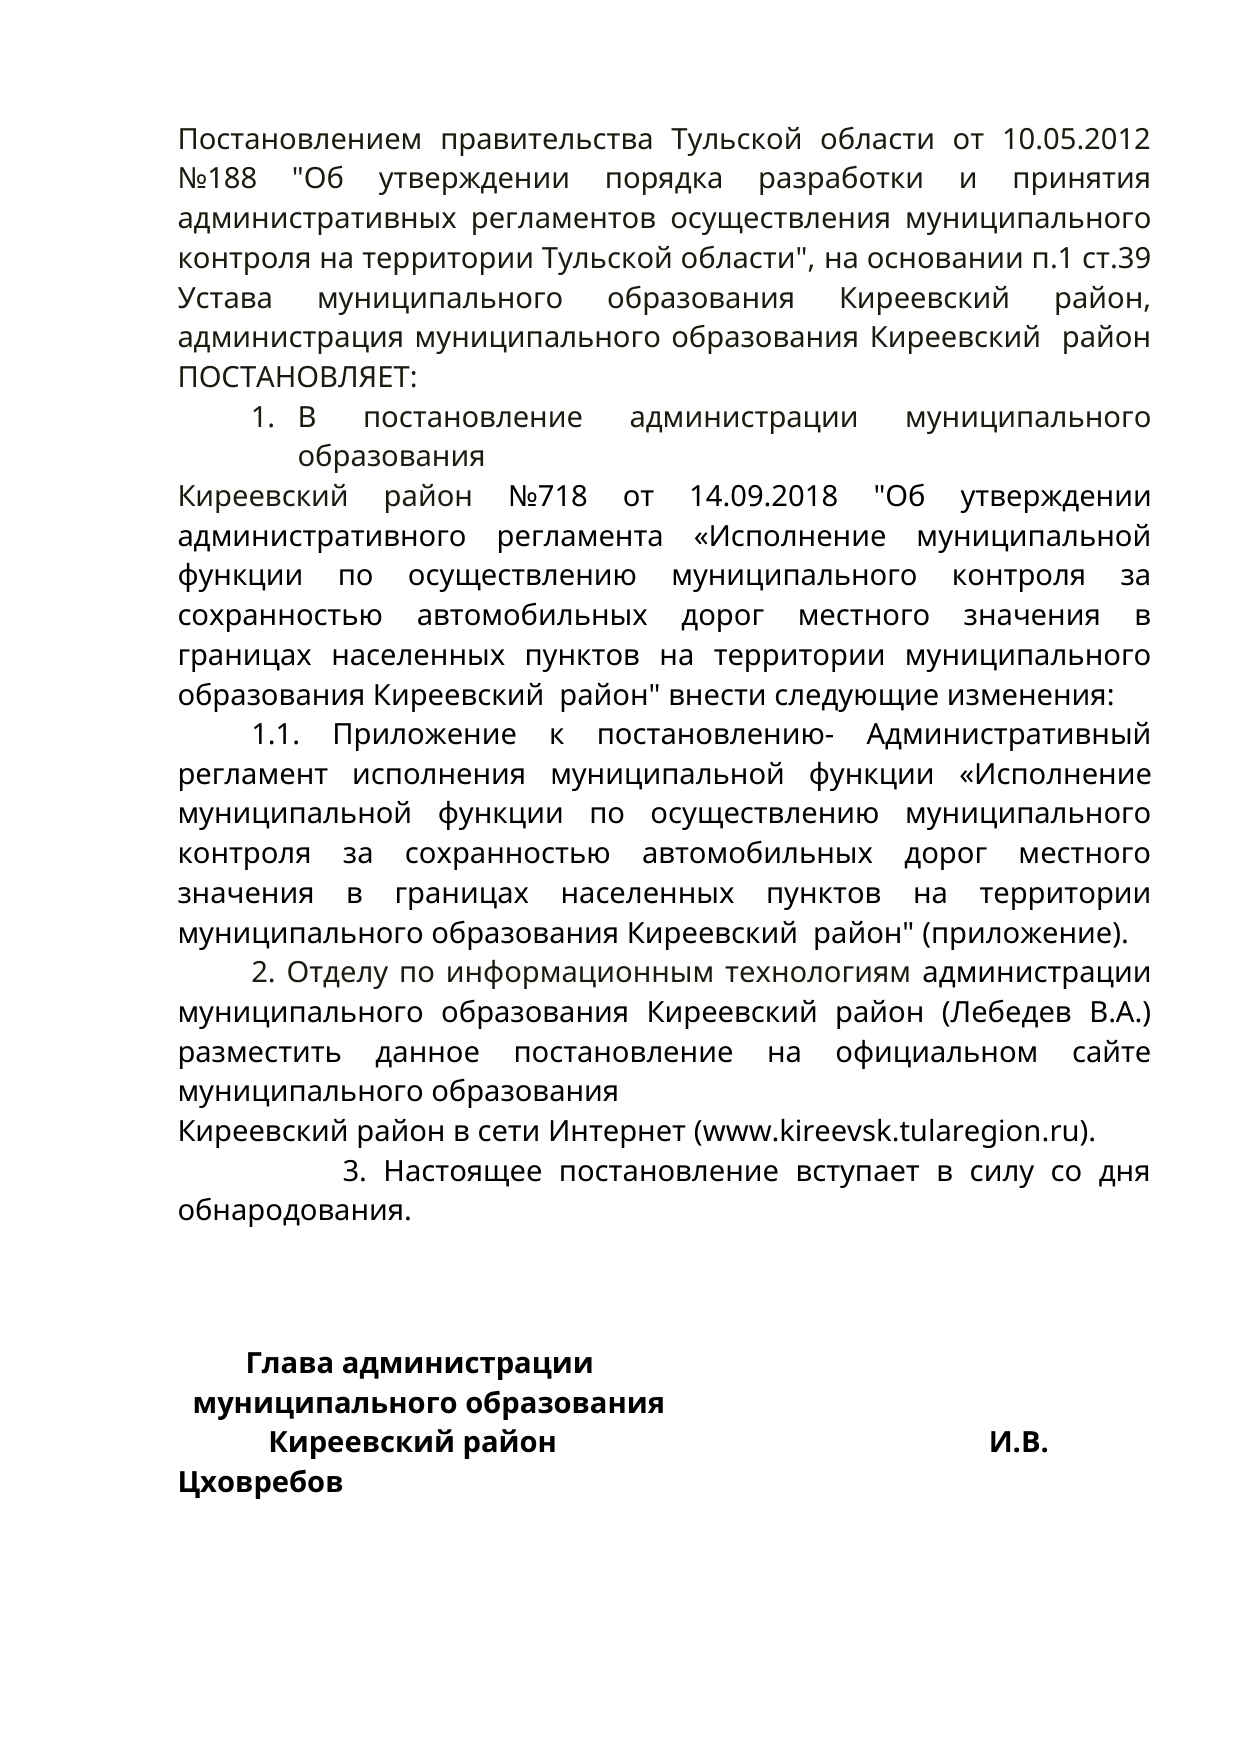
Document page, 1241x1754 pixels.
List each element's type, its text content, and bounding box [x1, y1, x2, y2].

list В постановление администрации муниципального образования [251, 396, 1152, 475]
text 1.1. Приложение к постановлению- Административный регламент исполнения муниципальной функции «Исполнение муниципальной функции по осуществлению муниципального контроля за сохранностью автомобильных дорог местного значения в границах населенных пунктов на территории муниципального образования Киреевский район" (приложение). [177, 713, 1152, 952]
text Киреевский район №718 от 14.09.2018 "Об утверждении административного регламента «Исполнение муниципальной функции по осуществлению муниципального контроля за сохранностью автомобильных дорог местного значения в границах населенных пунктов на территории муниципального образования Киреевский район" внести следующие изменения: [177, 475, 1152, 713]
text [177, 118, 1152, 396]
text Киреевский район в сети Интернет (www.kireevsk.tularegion.ru). [177, 1110, 1152, 1150]
text 3. Настоящее постановление вступает в силу со дня обнародования. [177, 1150, 1152, 1229]
text Киреевский район И.В. Цховребов [177, 1422, 1152, 1501]
text Глава администрации [177, 1342, 1152, 1382]
text 2. Отделу по информационным технологиям администрации муниципального образования Киреевский район (Лебедев В.А.) разместить данное постановление на официальном сайте муниципального образования [177, 952, 1152, 1110]
text муниципального образования [177, 1382, 1152, 1422]
